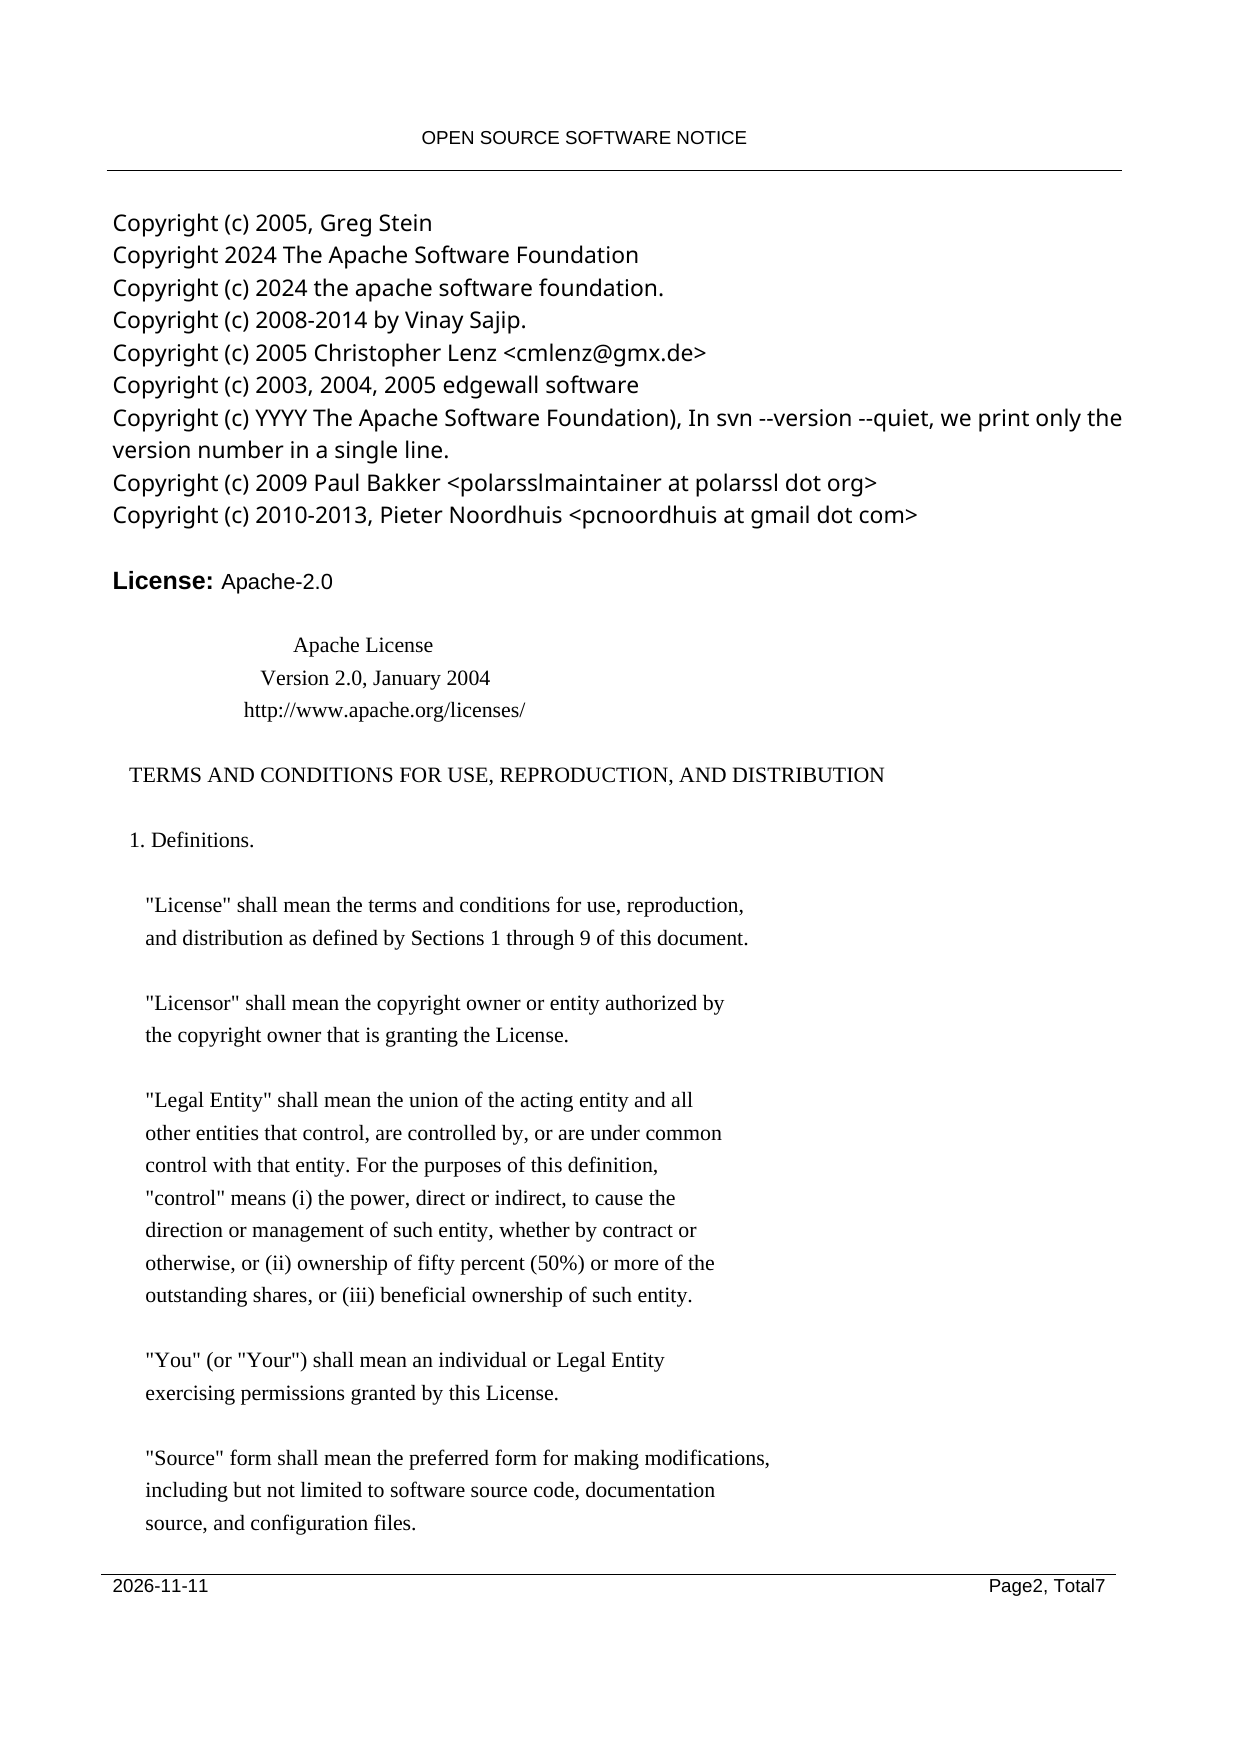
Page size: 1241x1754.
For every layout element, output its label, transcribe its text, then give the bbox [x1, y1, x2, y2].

text License: Apache-2.0 [112, 564, 1128, 596]
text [112, 206, 1128, 564]
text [112, 596, 1128, 1539]
